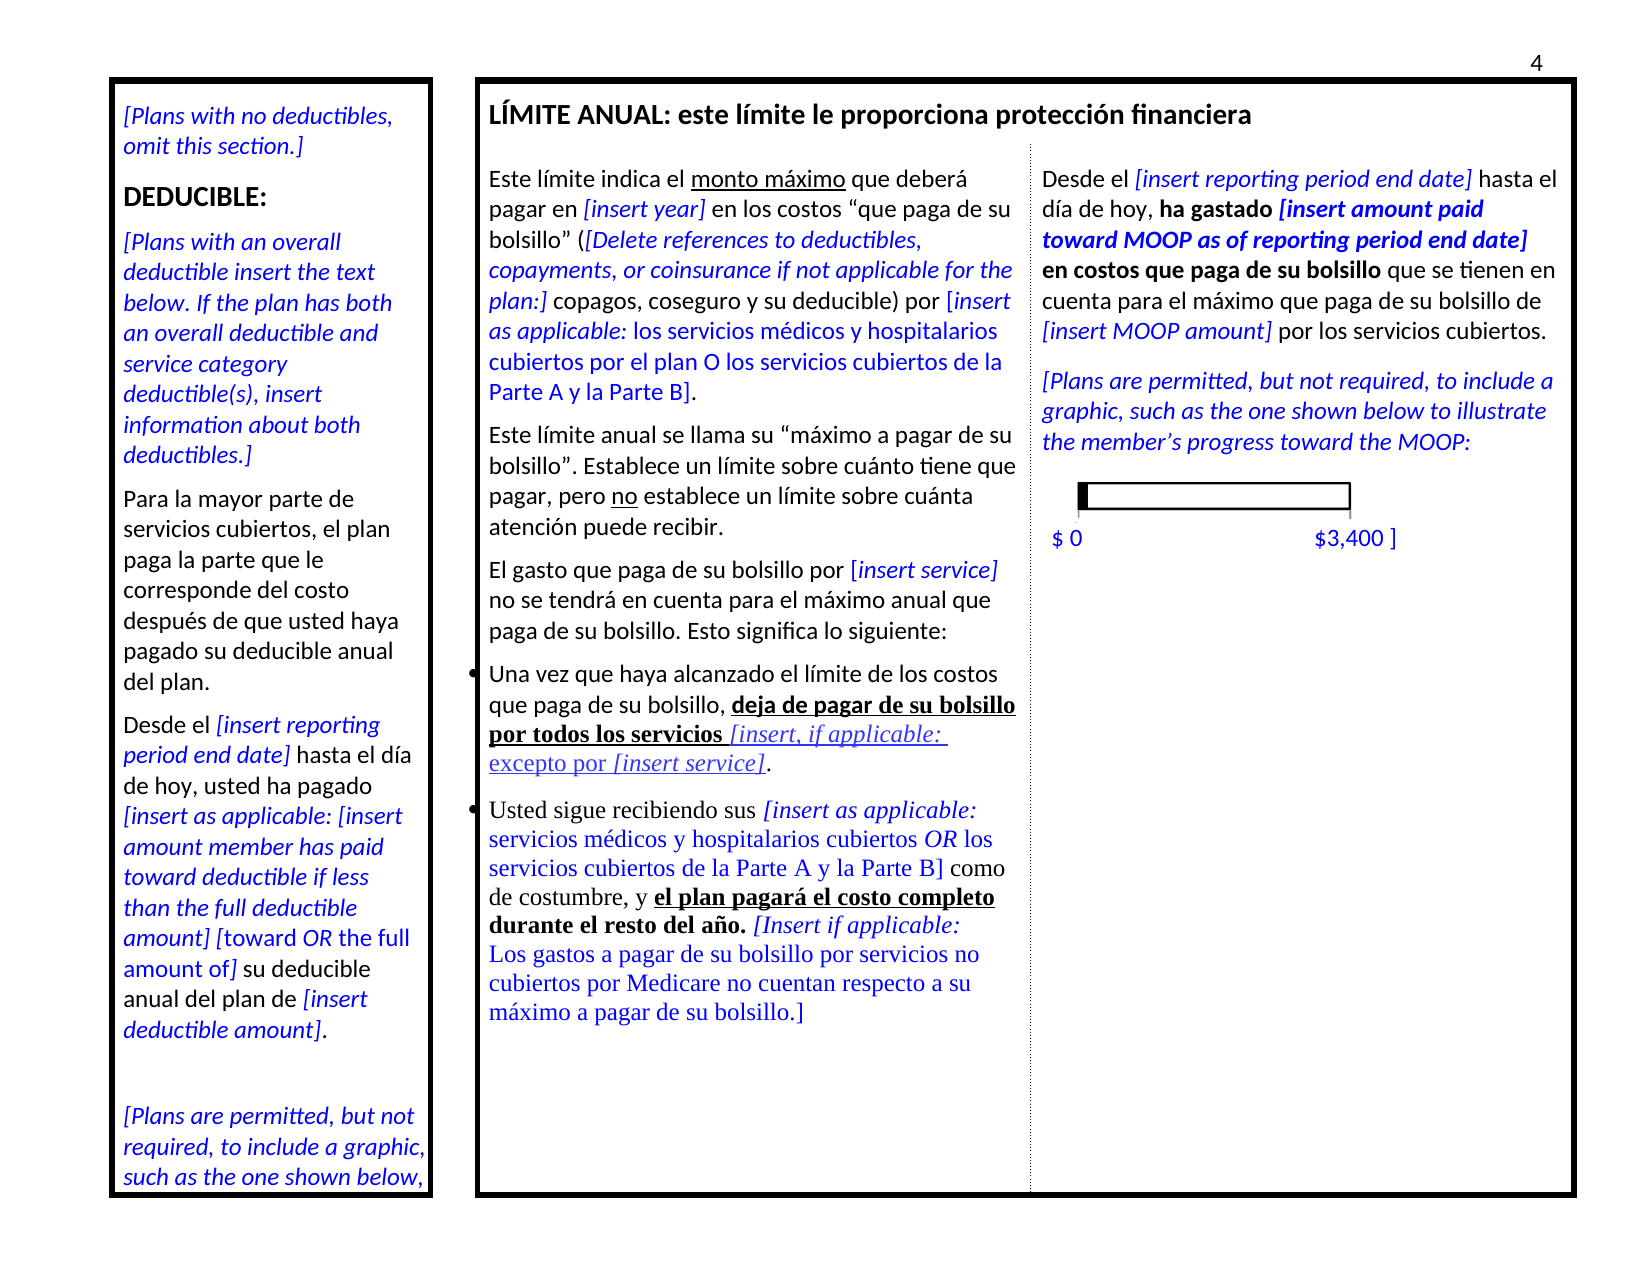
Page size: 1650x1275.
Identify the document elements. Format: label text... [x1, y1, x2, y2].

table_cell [1031, 144, 1571, 1192]
picture [1070, 475, 1355, 523]
table_header [433, 77, 475, 1192]
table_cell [480, 144, 1031, 1192]
table_header [Plans with no deductibles, omit this section.] DEDUCIBLE: [Plans with an overall deductible insert the text below. If the plan has both an overall deductible and service category deductible(s), insert information about both deductibles.] Para la mayor parte de servicios cubiertos, el plan paga la parte que le corresponde del costo después de que usted haya pagado su deducible anual del plan. Desde el [insert reporting period end date] hasta el día de hoy, usted ha pagado [insert as applicable: [insert amount member has paid toward deductible if less than the full deductible amount] [toward OR the full amount of] su deducible anual del plan de [insert deductible amount]. [Plans are permitted, but not required, to include a graphic, such as the one shown below, to illustrate the member’s progress toward the deductible: $ 0 $250 = su deducible anual del plan [Plans with service category deductibles, include the text below about each.] El plan paga la parte que le corresponde del costo de [insert service category] solo después de que usted haya pagado un deducible. Desde el [insert reporting period end date] hasta el día de hoy, usted ha pagado [insert as applicable: [insert amount member has paid toward deductible if less than the full deductible amount] [por OR el monto total de] su deducible de [insert deductible amount] para [insert service category]. [Plans are permitted, but not required, to include a graphic, such as the one shown below, to illustrate the member’s progress toward the deductible: $ 0 $250 = su deducible para [insert service category]] [115, 84, 428, 1192]
table_header LÍMITE ANUAL: este límite le proporciona protección financiera [480, 84, 1571, 144]
